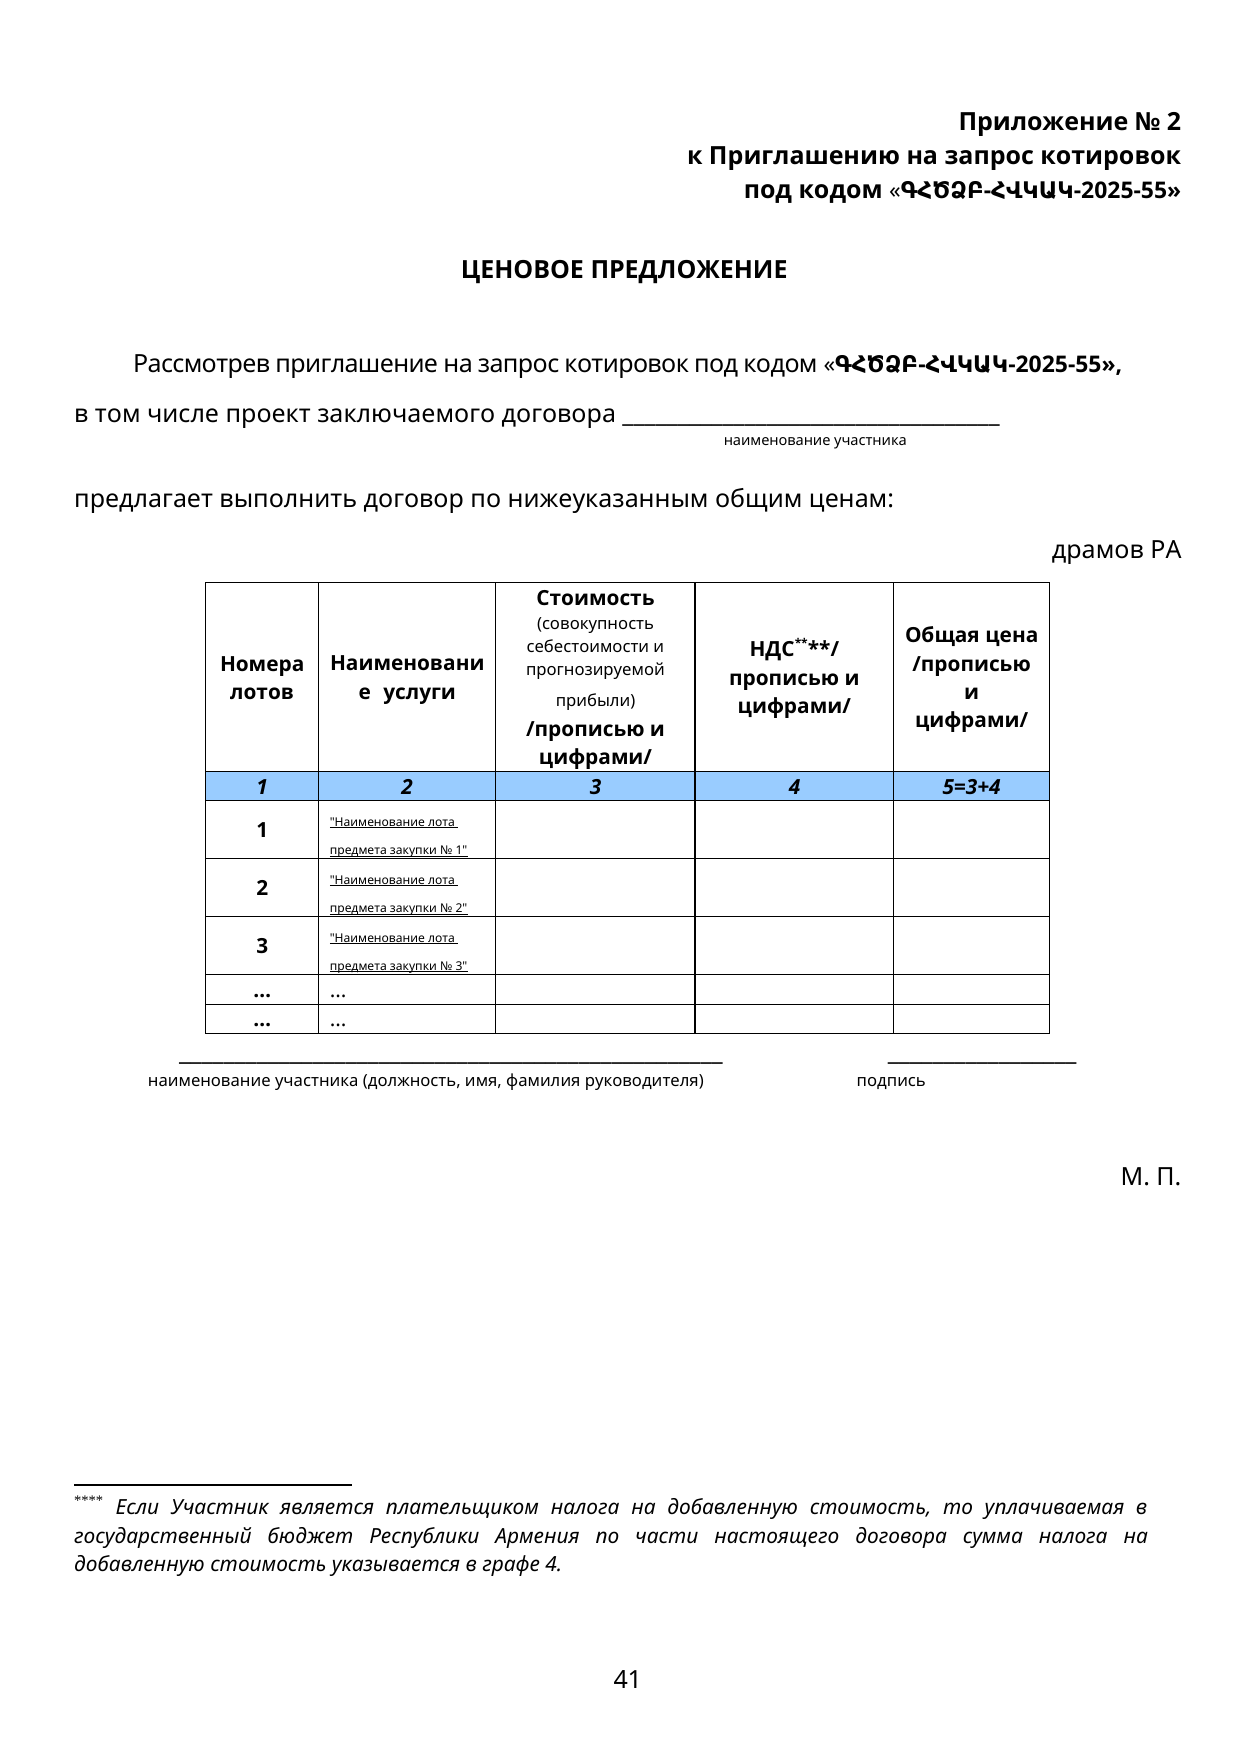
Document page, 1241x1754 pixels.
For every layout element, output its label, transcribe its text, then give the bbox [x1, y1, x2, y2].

text предлагает выполнить договор по нижеуказанным общим ценам: [74, 481, 1181, 515]
table_cell [496, 917, 694, 974]
table_cell 2 [319, 772, 495, 800]
table_cell … [206, 975, 318, 1003]
table_header Стоимость (совокупность себестоимости и прогнозируемой прибыли) /прописью и цифрами/ [496, 583, 694, 771]
table_cell [894, 917, 1049, 974]
text Рассмотрев приглашение на запрос котировок под кодом «ԳՀԾՁԲ-ՀՎԿԱԿ-2025-55», [74, 345, 1181, 379]
table_cell 3 [496, 772, 694, 800]
table_cell [696, 801, 893, 858]
table_cell 1 [206, 801, 318, 858]
table_cell "Наименование лота предмета закупки № 3" [319, 917, 495, 974]
text наименование участника (должность, имя, фамилия руководителя) подпись [148, 1068, 1181, 1091]
text драмов РА [74, 532, 1181, 566]
table_cell [496, 975, 694, 1003]
table_cell [496, 801, 694, 858]
table_header Номера лотов [206, 583, 318, 771]
table_header Общая цена /прописью и цифрами/ [894, 583, 1049, 771]
table_cell 3 [206, 917, 318, 974]
text ЦЕНОВОЕ ПРЕДЛОЖЕНИЕ [67, 252, 1181, 286]
table_cell ... [319, 1005, 495, 1033]
table_cell [894, 859, 1049, 916]
table_cell ... [319, 975, 495, 1003]
table_cell 1 [206, 772, 318, 800]
table_cell [496, 1005, 694, 1033]
table_header НДС**/прописью и цифрами/ [696, 583, 893, 771]
text наименование участника [723, 430, 1181, 464]
table_cell 5=3+4 [894, 772, 1049, 800]
table_cell "Наименование лота предмета закупки № 2" [319, 859, 495, 916]
text в том числе проект заключаемого договора __________________________________ [74, 396, 1181, 430]
table_header Наименование услуги [319, 583, 495, 771]
table_cell … [206, 1005, 318, 1033]
table_cell [894, 975, 1049, 1003]
table_cell [496, 859, 694, 916]
table_cell [894, 801, 1049, 858]
text Приложение № 2 [74, 103, 1181, 137]
table_cell [696, 859, 893, 916]
table_cell 2 [206, 859, 318, 916]
table_cell "Наименование лота предмета закупки № 1" [319, 801, 495, 858]
table_cell [696, 1005, 893, 1033]
text _________________________________________________ _________________ [74, 1034, 1181, 1068]
table_cell [696, 975, 893, 1003]
table_cell 4 [696, 772, 893, 800]
table_cell [894, 1005, 1049, 1033]
text М. П. [74, 1158, 1181, 1192]
table_cell [696, 917, 893, 974]
text к Приглашению на запрос котировок под кодом «ԳՀԾՁԲ-ՀՎԿԱԿ-2025-55» [74, 137, 1181, 206]
